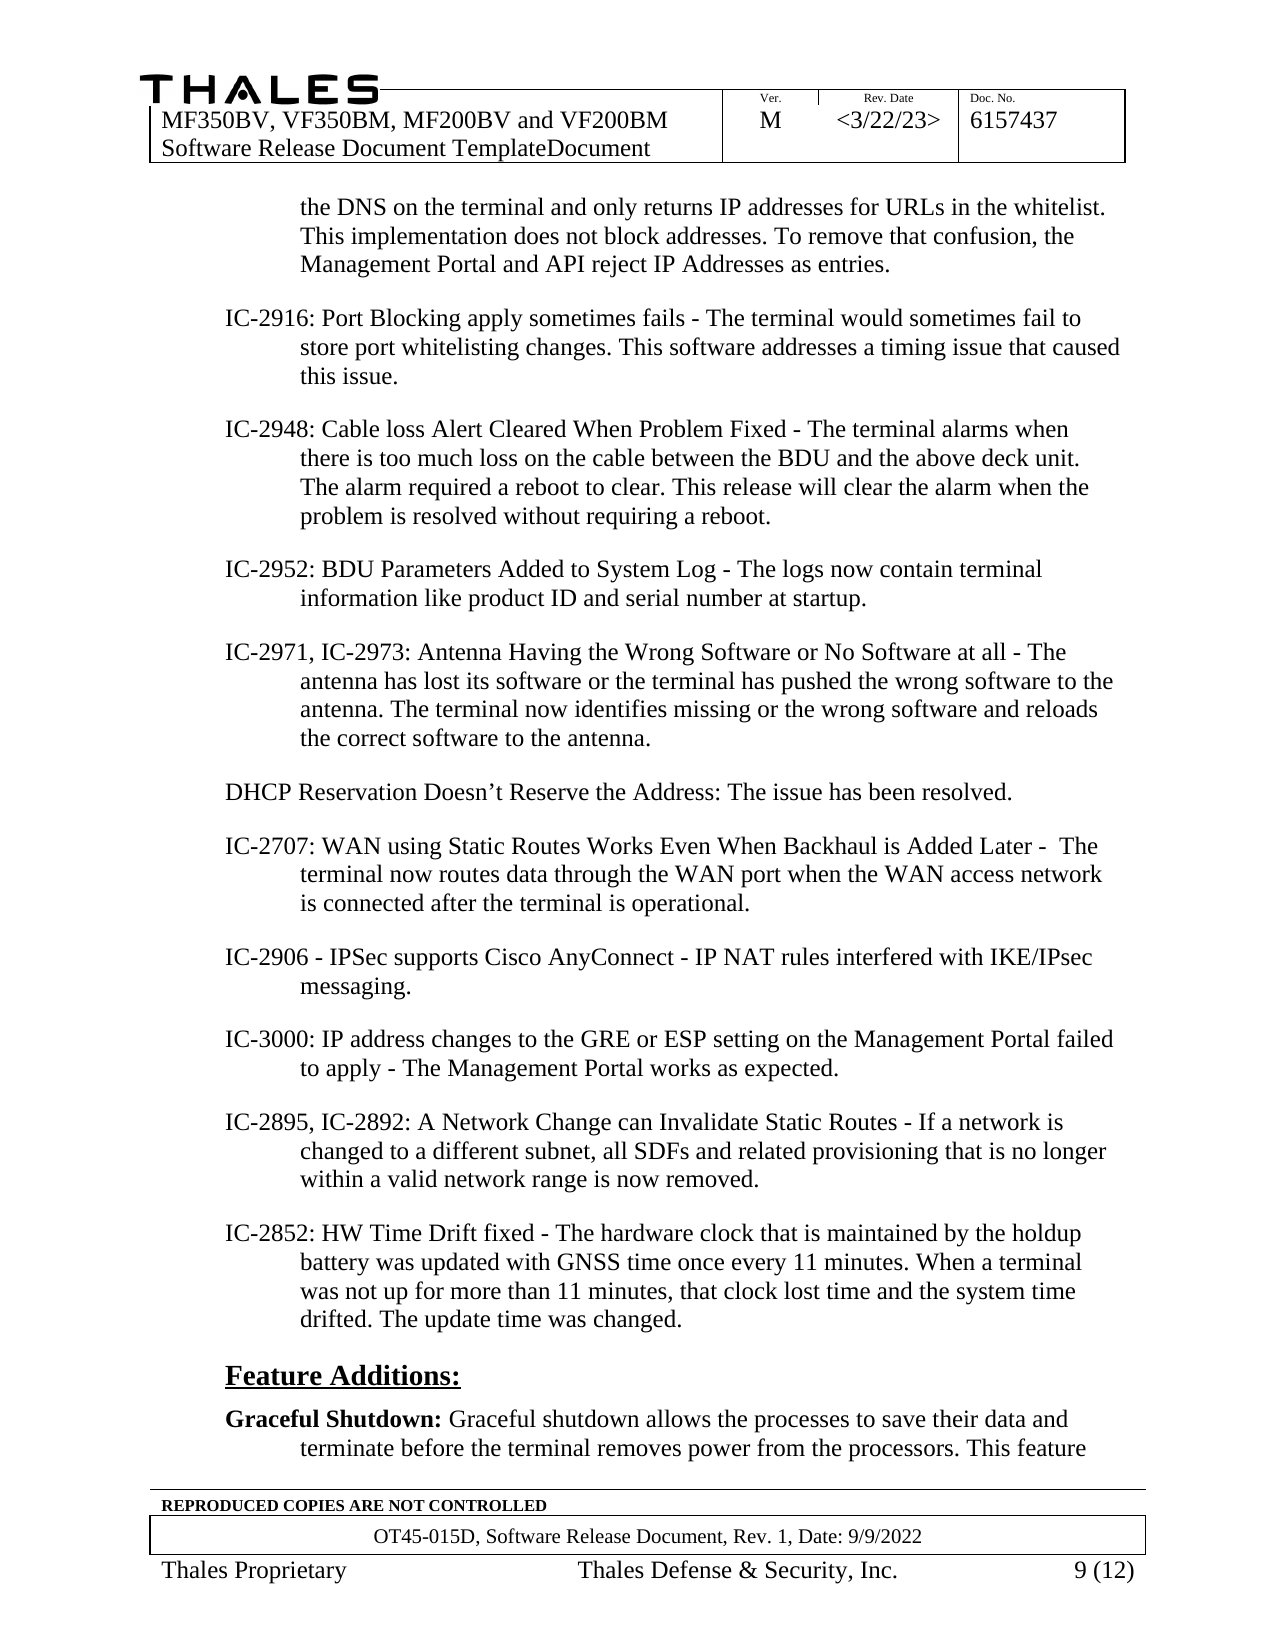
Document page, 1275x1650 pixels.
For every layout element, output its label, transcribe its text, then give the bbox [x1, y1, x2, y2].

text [225, 1404, 1125, 1462]
text IC-2707: WAN using Static Routes Works Even When Backhaul is Added Later - The terminal now routes data through the WAN port when the WAN access network is connected after the terminal is operational. [225, 831, 1125, 917]
text IC-2852: HW Time Drift fixed - The hardware clock that is maintained by the holdup battery was updated with GNSS time once every 11 minutes. When a terminal was not up for more than 11 minutes, that clock lost time and the system time drifted. The update time was changed. [225, 1218, 1125, 1333]
text IC-2948: Cable loss Alert Cleared When Problem Fixed - The terminal alarms when there is too much loss on the cable between the BDU and the above deck unit. The alarm required a reboot to clear. This release will clear the alarm when the problem is resolved without requiring a reboot. [225, 414, 1125, 529]
text IC-2906 - IPSec supports Cisco AnyConnect - IP NAT rules interfered with IKE/IPsec messaging. [225, 942, 1125, 999]
text IC-2895, IC-2892: A Network Change can Invalidate Static Routes - If a network is changed to a different subnet, all SDFs and related provisioning that is no longer within a valid network range is now removed. [225, 1107, 1125, 1193]
text DHCP Reservation Doesn’t Reserve the Address: The issue has been resolved. [225, 777, 1125, 806]
picture [136, 72, 380, 106]
text IC-2971, IC-2973: Antenna Having the Wrong Software or No Software at all - The antenna has lost its software or the terminal has pushed the wrong software to the antenna. The terminal now identifies missing or the wrong software and reloads the correct software to the antenna. [225, 637, 1125, 752]
text IC-2952: BDU Parameters Added to System Log - The logs now contain terminal information like product ID and serial number at startup. [225, 554, 1125, 612]
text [225, 192, 1125, 278]
text Feature Additions: [225, 1358, 1125, 1392]
text IC-2916: Port Blocking apply sometimes fails - The terminal would sometimes fail to store port whitelisting changes. This software addresses a timing issue that caused this issue. [225, 303, 1125, 389]
text IC-3000: IP address changes to the GRE or ESP setting on the Management Portal failed to apply - The Management Portal works as expected. [225, 1024, 1125, 1082]
